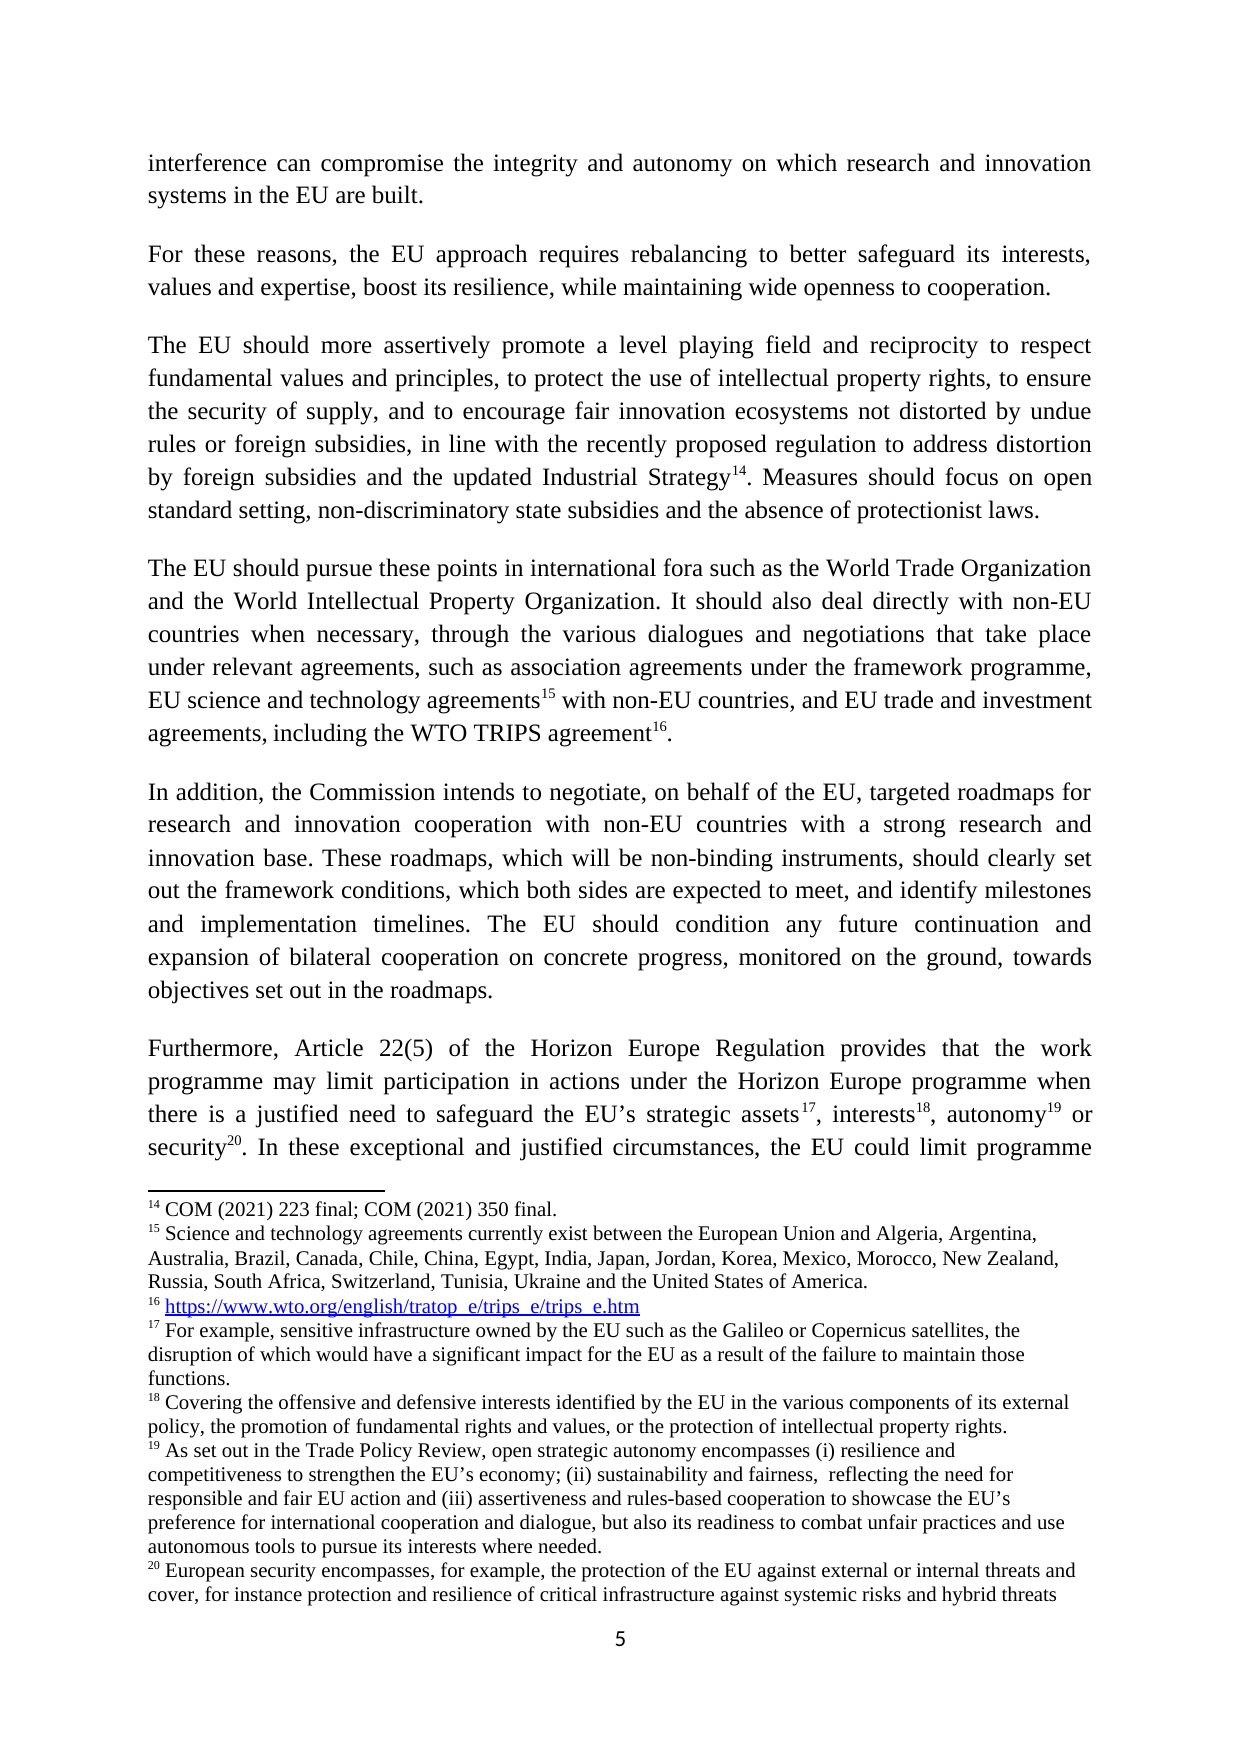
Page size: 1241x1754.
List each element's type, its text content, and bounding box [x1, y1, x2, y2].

text For these reasons, the EU approach requires rebalancing to better safeguard its interests, values and expertise, boost its resilience, while maintaining wide openness to cooperation. [148, 239, 1093, 300]
text The EU should pursue these points in international fora such as the World Trade Organization and the World Intellectual Property Organization. It should also deal directly with non-EU countries when necessary, through the various dialogues and negotiations that take place under relevant agreements, such as association agreements under the framework programme, EU science and technology agreements with non-EU countries, and EU trade and investment agreements, including the WTO TRIPS agreement. [148, 553, 1093, 747]
text In addition, the Commission intends to negotiate, on behalf of the EU, targeted roadmaps for research and innovation cooperation with non-EU countries with a strong research and innovation base. These roadmaps, which will be non-binding instruments, should clearly set out the framework conditions, which both sides are expected to meet, and identify milestones and implementation timelines. The EU should condition any future continuation and expansion of bilateral cooperation on concrete progress, monitored on the ground, towards objectives set out in the roadmaps. [148, 777, 1093, 1003]
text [148, 148, 1093, 209]
text Furthermore, Article 22(5) of the Horizon Europe Regulation provides that the work programme may limit participation in actions under the Horizon Europe programme when there is a justified need to safeguard the EU’s strategic assets, interests, autonomy or security. In these exceptional and justified circumstances, the EU could limit programme participation to legal entities established only in Member States, or to legal entities established in specified associated or other non-EU countries. The work programme may also exclude the participation of legal entities established in the Union or in associated countries directly or indirectly controlled by non-associated third countries. [148, 1033, 1093, 1161]
text The EU should more assertively promote a level playing field and reciprocity to respect fundamental values and principles, to protect the use of intellectual property rights, to ensure the security of supply, and to encourage fair innovation ecosystems not distorted by undue rules or foreign subsidies, in line with the recently proposed regulation to address distortion by foreign subsidies and the updated Industrial Strategy. Measures should focus on open standard setting, non-discriminatory state subsidies and the absence of protectionist laws. [148, 330, 1093, 524]
